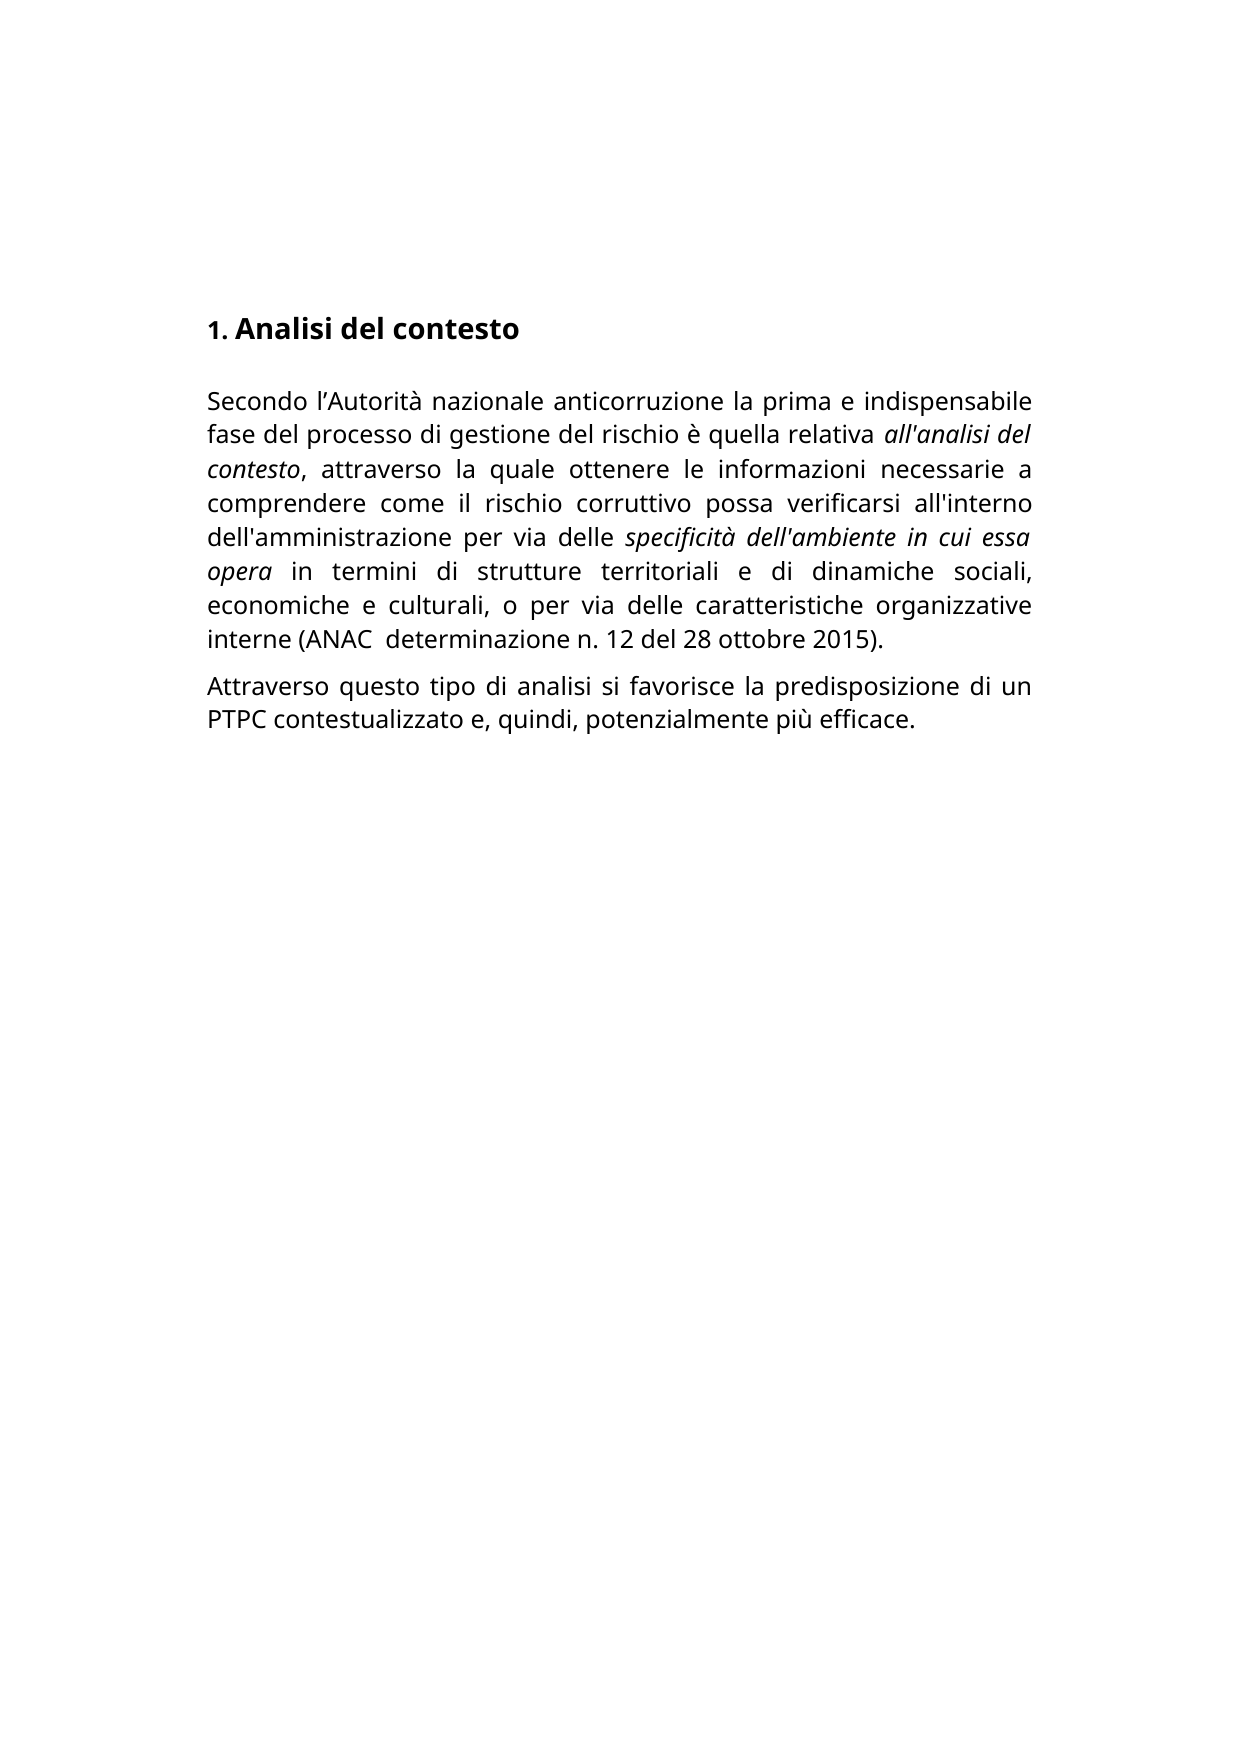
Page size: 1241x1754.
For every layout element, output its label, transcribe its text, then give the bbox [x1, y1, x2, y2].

text Attraverso questo tipo di analisi si favorisce la predisposizione di un PTPC contestualizzato e, quindi, potenzialmente più efficace. [207, 668, 1033, 736]
text 1. Analisi del contesto [207, 316, 1033, 346]
text Secondo l’Autorità nazionale anticorruzione la prima e indispensabile fase del processo di gestione del rischio è quella relativa all'analisi del contesto, attraverso la quale ottenere le informazioni necessarie a comprendere come il rischio corruttivo possa verificarsi all'interno dell'amministrazione per via delle specificità dell'ambiente in cui essa opera in termini di strutture territoriali e di dinamiche sociali, economiche e culturali, o per via delle caratteristiche organizzative interne (ANAC determinazione n. 12 del 28 ottobre 2015). [207, 383, 1033, 656]
